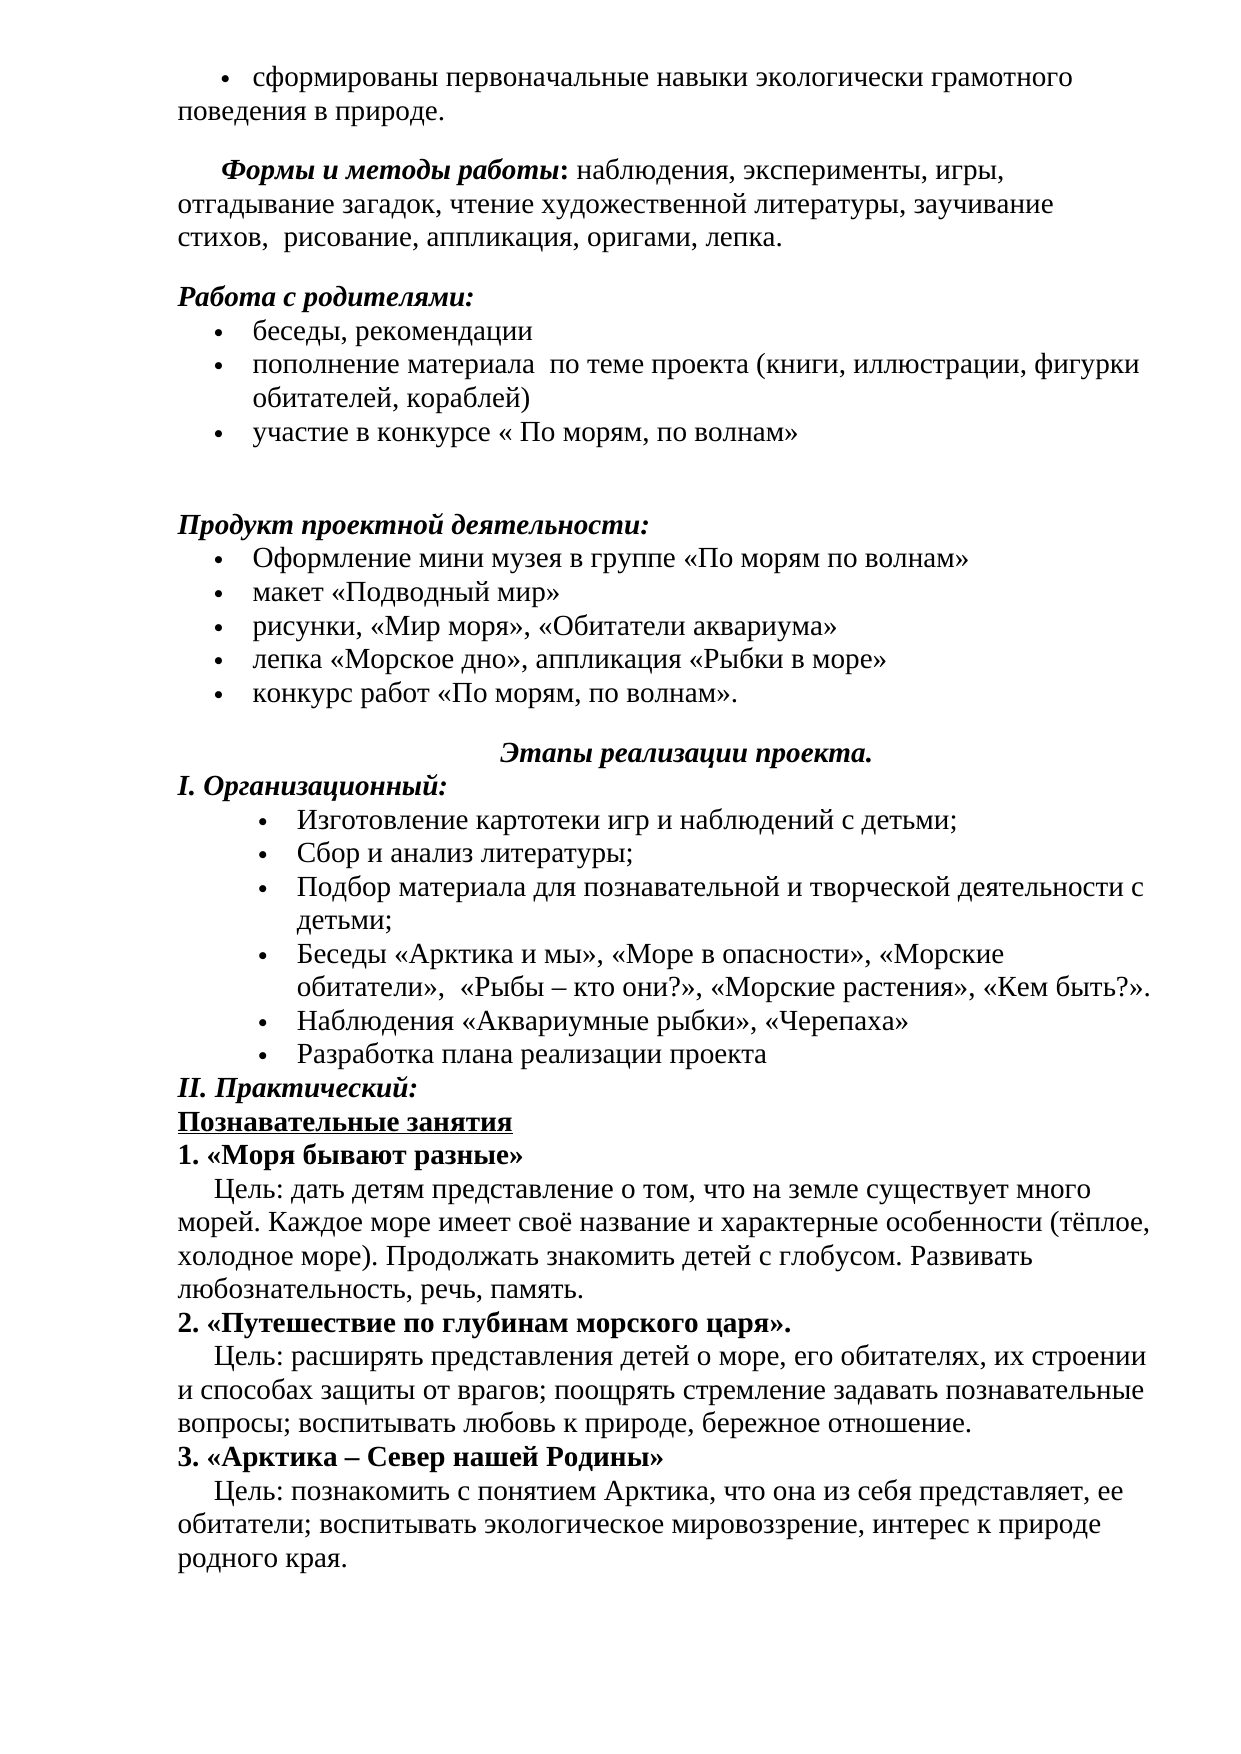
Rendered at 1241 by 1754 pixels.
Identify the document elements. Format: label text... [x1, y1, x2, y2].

list Наблюдения «Аквариумные рыбки», «Черепаха» [259, 1003, 1152, 1037]
list беседы, рекомендации [215, 313, 1152, 347]
text Формы и методы работы: наблюдения, эксперименты, игры, отгадывание загадок, чтение художественной литературы, заучивание стихов, рисование, аппликация, оригами, лепка. [177, 152, 1152, 253]
list Разработка плана реализации проекта [259, 1037, 1152, 1070]
list Оформление мини музея в группе «По морям по волнам» [215, 541, 1152, 574]
list Беседы «Арктика и мы», «Море в опасности», «Морские обитатели», «Рыбы – кто они?», «Морские растения», «Кем быть?». [259, 936, 1152, 1003]
list макет «Подводный мир» [215, 574, 1152, 608]
text Работа с родителями: [177, 279, 1152, 313]
list Изготовление картотеки игр и наблюдений с детьми; [259, 802, 1152, 835]
list пополнение материала по теме проекта (книги, иллюстрации, фигурки обитателей, кораблей) [215, 347, 1152, 414]
list лепка «Морское дно», аппликация «Рыбки в море» [215, 641, 1152, 675]
list сформированы первоначальные навыки экологически грамотного поведения в природе. [177, 59, 1152, 126]
text Познавательные занятия 1. «Моря бывают разные» Цель: дать детям представление о том, что на земле существует много морей. Каждое море имеет своё название и характерные особенности (тёплое, холодное море). Продолжать знакомить детей с глобусом. Развивать любознательность, речь, память. [177, 1104, 1152, 1305]
list участие в конкурсе « По морям, по волнам» [215, 414, 1152, 447]
text 2. «Путешествие по глубинам морского царя». Цель: расширять представления детей о море, его обитателях, их строении и способах защиты от врагов; поощрять стремление задавать познавательные вопросы; воспитывать любовь к природе, бережное отношение. 3. «Арктика – Север нашей Родины» Цель: познакомить с понятием Арктика, что она из себя представляет, ее обитатели; воспитывать экологическое мировоззрение, интерес к природе родного края. [177, 1305, 1152, 1573]
text I. Организационный: [177, 768, 1152, 802]
list Сбор и анализ литературы; [259, 835, 1152, 869]
text II. Практический: [177, 1070, 1152, 1104]
list рисунки, «Мир моря», «Обитатели аквариума» [215, 608, 1152, 641]
list конкурс работ «По морям, по волнам». [215, 675, 1152, 708]
text Продукт проектной деятельности: [177, 473, 1152, 541]
list Подбор материала для познавательной и творческой деятельности с детьми; [259, 869, 1152, 936]
text Этапы реализации проекта. [177, 735, 1152, 768]
